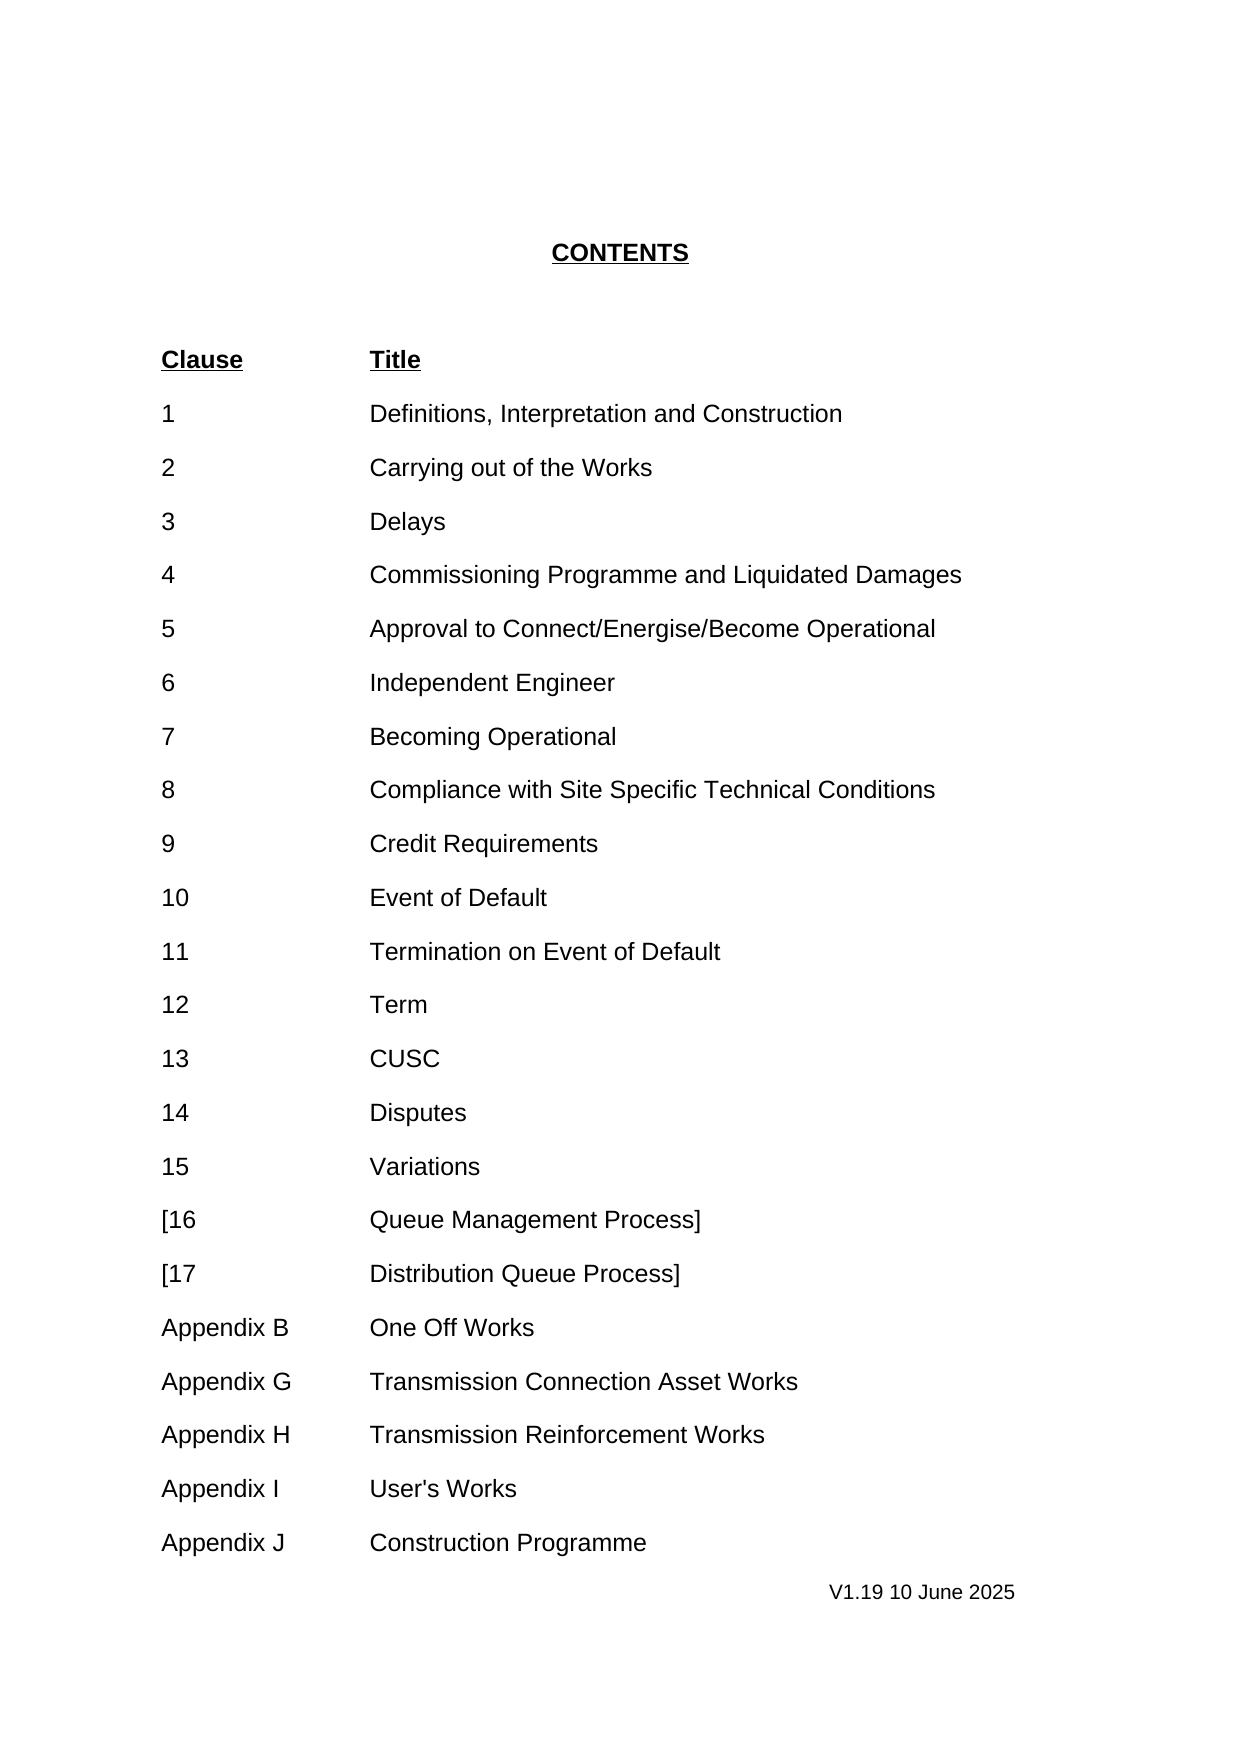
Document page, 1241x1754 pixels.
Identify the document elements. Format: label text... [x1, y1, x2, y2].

table_cell [16 [150, 1205, 358, 1259]
table_header Clause [150, 345, 358, 399]
table_cell 15 [150, 1152, 358, 1205]
table_cell 9 [150, 829, 358, 883]
table_cell Carrying out of the Works [358, 453, 1113, 507]
table_cell Transmission Connection Asset Works [358, 1367, 1113, 1420]
table_cell Variations [358, 1152, 1113, 1205]
table_cell Compliance with Site Specific Technical Conditions [358, 775, 1113, 829]
table_cell 1 [150, 399, 358, 453]
table_cell Commissioning Programme and Liquidated Damages [358, 560, 1113, 614]
table_cell Term [358, 990, 1113, 1044]
table_cell Becoming Operational [358, 722, 1113, 775]
table_cell 7 [150, 722, 358, 775]
table_cell Disputes [358, 1098, 1113, 1152]
table_cell 10 [150, 883, 358, 937]
table_cell 2 [150, 453, 358, 507]
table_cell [358, 1528, 1113, 1557]
table_cell Credit Requirements [358, 829, 1113, 883]
table_cell 14 [150, 1098, 358, 1152]
table_cell [17 [150, 1259, 358, 1313]
table_cell Independent Engineer [358, 668, 1113, 722]
table_cell 13 [150, 1044, 358, 1098]
text CONTENTS [150, 238, 1090, 267]
table_cell One Off Works [358, 1313, 1113, 1367]
table_cell Termination on Event of Default [358, 937, 1113, 990]
table_cell 4 [150, 560, 358, 614]
table_cell Event of Default [358, 883, 1113, 937]
table_cell User's Works [358, 1474, 1113, 1528]
table_cell 5 [150, 614, 358, 668]
table_cell Queue Management Process] [358, 1205, 1113, 1259]
table_cell 3 [150, 507, 358, 560]
table_header Title [358, 345, 1113, 399]
table_cell Appendix J [150, 1528, 358, 1557]
table_cell Appendix I [150, 1474, 358, 1528]
table_cell 12 [150, 990, 358, 1044]
table_cell Appendix H [150, 1420, 358, 1474]
table_cell Approval to Connect/Energise/Become Operational [358, 614, 1113, 668]
table_cell 11 [150, 937, 358, 990]
table_cell 8 [150, 775, 358, 829]
table_cell 6 [150, 668, 358, 722]
table_cell Appendix G [150, 1367, 358, 1420]
table_cell Appendix B [150, 1313, 358, 1367]
table_cell Distribution Queue Process] [358, 1259, 1113, 1313]
table_cell Transmission Reinforcement Works [358, 1420, 1113, 1474]
table_cell Delays [358, 507, 1113, 560]
table_cell CUSC [358, 1044, 1113, 1098]
table_cell Definitions, Interpretation and Construction [358, 399, 1113, 453]
